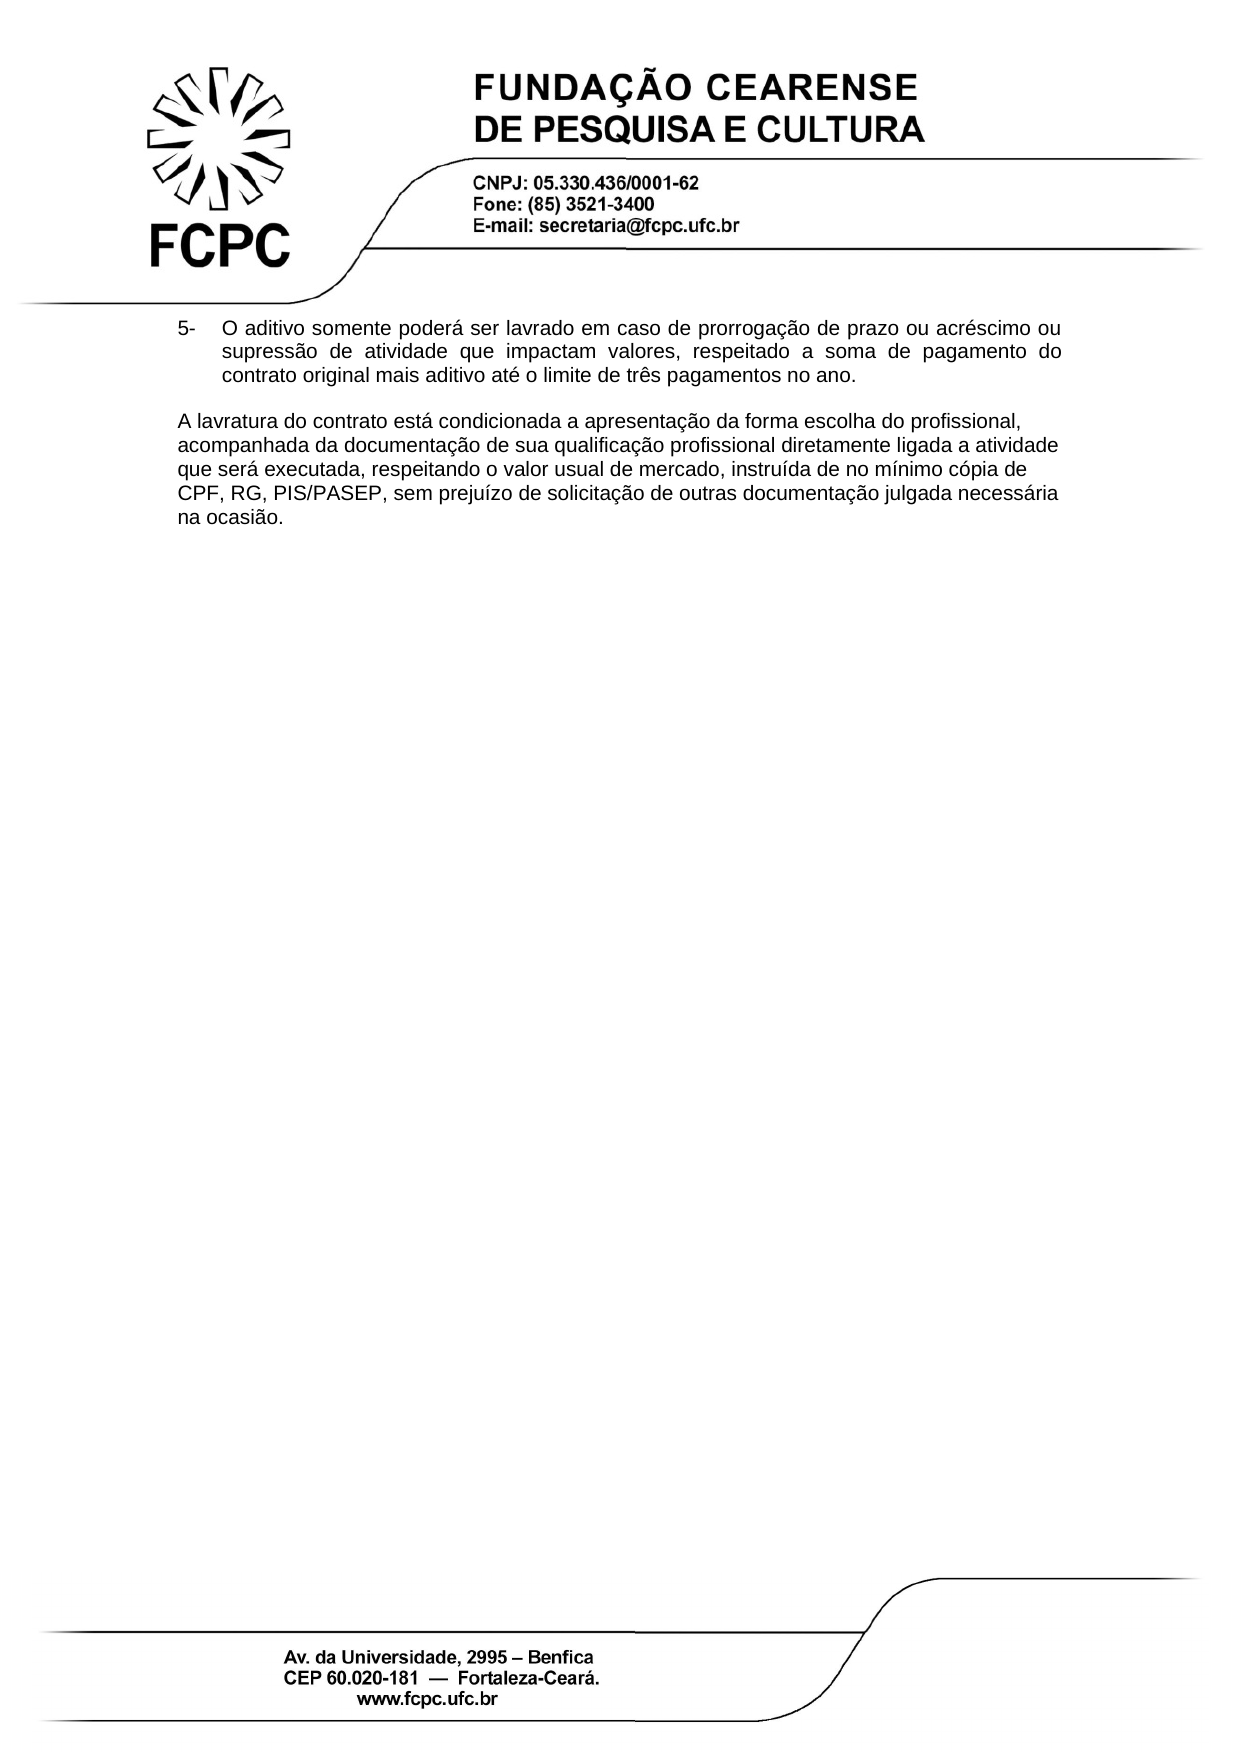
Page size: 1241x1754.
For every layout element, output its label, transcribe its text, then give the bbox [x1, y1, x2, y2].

text A lavratura do contrato está condicionada a apresentação da forma escolha do profissional, acompanhada da documentação de sua qualificação profissional diretamente ligada a atividade que será executada, respeitando o valor usual de mercado, instruída de no mínimo cópia de CPF, RG, PIS/PASEP, sem prejuízo de solicitação de outras documentação julgada necessária na ocasião. [177, 409, 1063, 528]
list O aditivo somente poderá ser lavrado em caso de prorrogação de prazo ou acréscimo ou supressão de atividade que impactam valores, respeitado a soma de pagamento do contrato original mais aditivo até o limite de três pagamentos no ano. [177, 307, 1063, 387]
picture [9, 20, 1213, 307]
picture [31, 1572, 1210, 1751]
